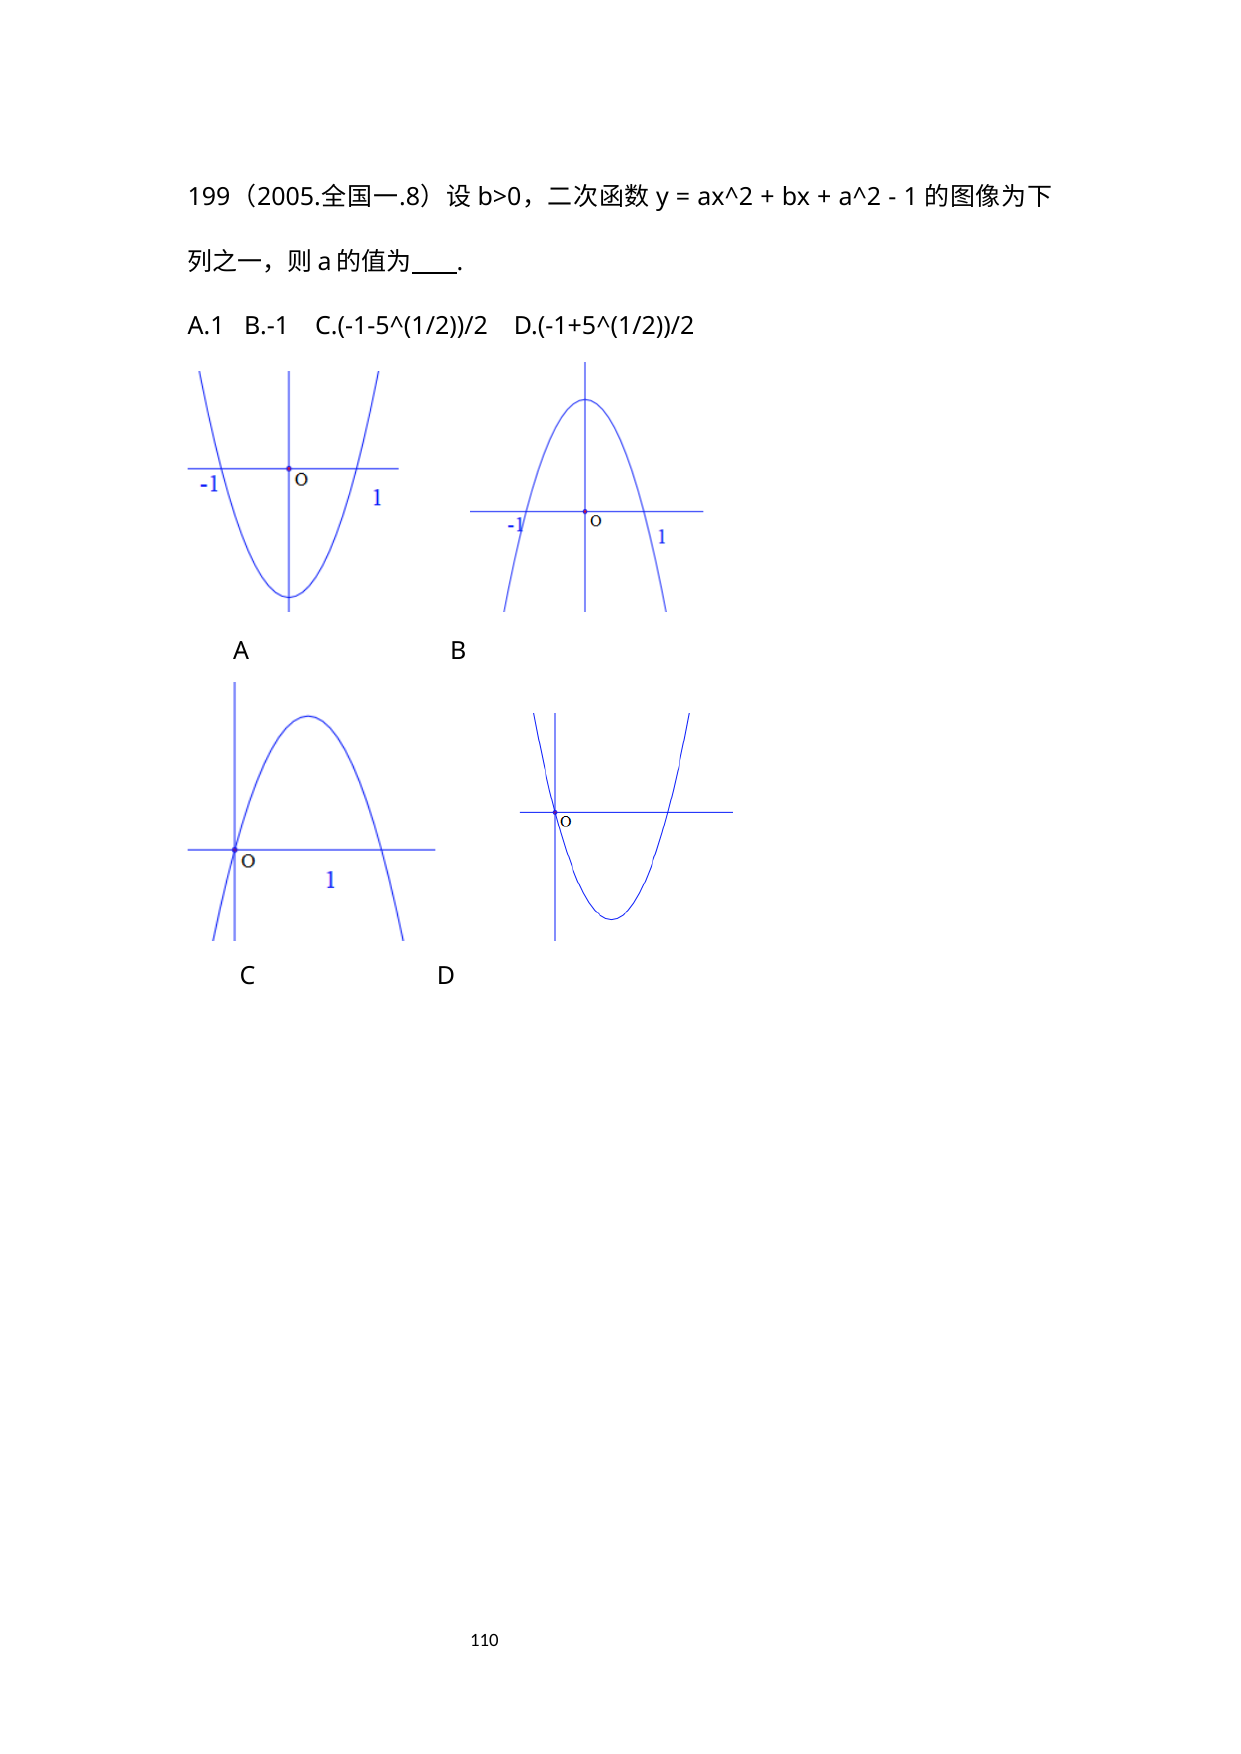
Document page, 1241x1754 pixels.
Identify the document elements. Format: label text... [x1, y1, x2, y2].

list 199（2005.全国一.8）设b>0，二次函数y = ax^2 + bx + a^2 - 1的图像为下列之一，则a的值为 . [187, 162, 1053, 292]
list A B [187, 617, 1053, 682]
picture [470, 362, 704, 612]
list A.1 B.-1 C.(-1-5^(1/2))/2 D.(-1+5^(1/2))/2 [187, 292, 1053, 357]
picture [187, 371, 399, 612]
picture [519, 713, 733, 941]
picture [187, 682, 436, 941]
list C D [187, 942, 1053, 1007]
